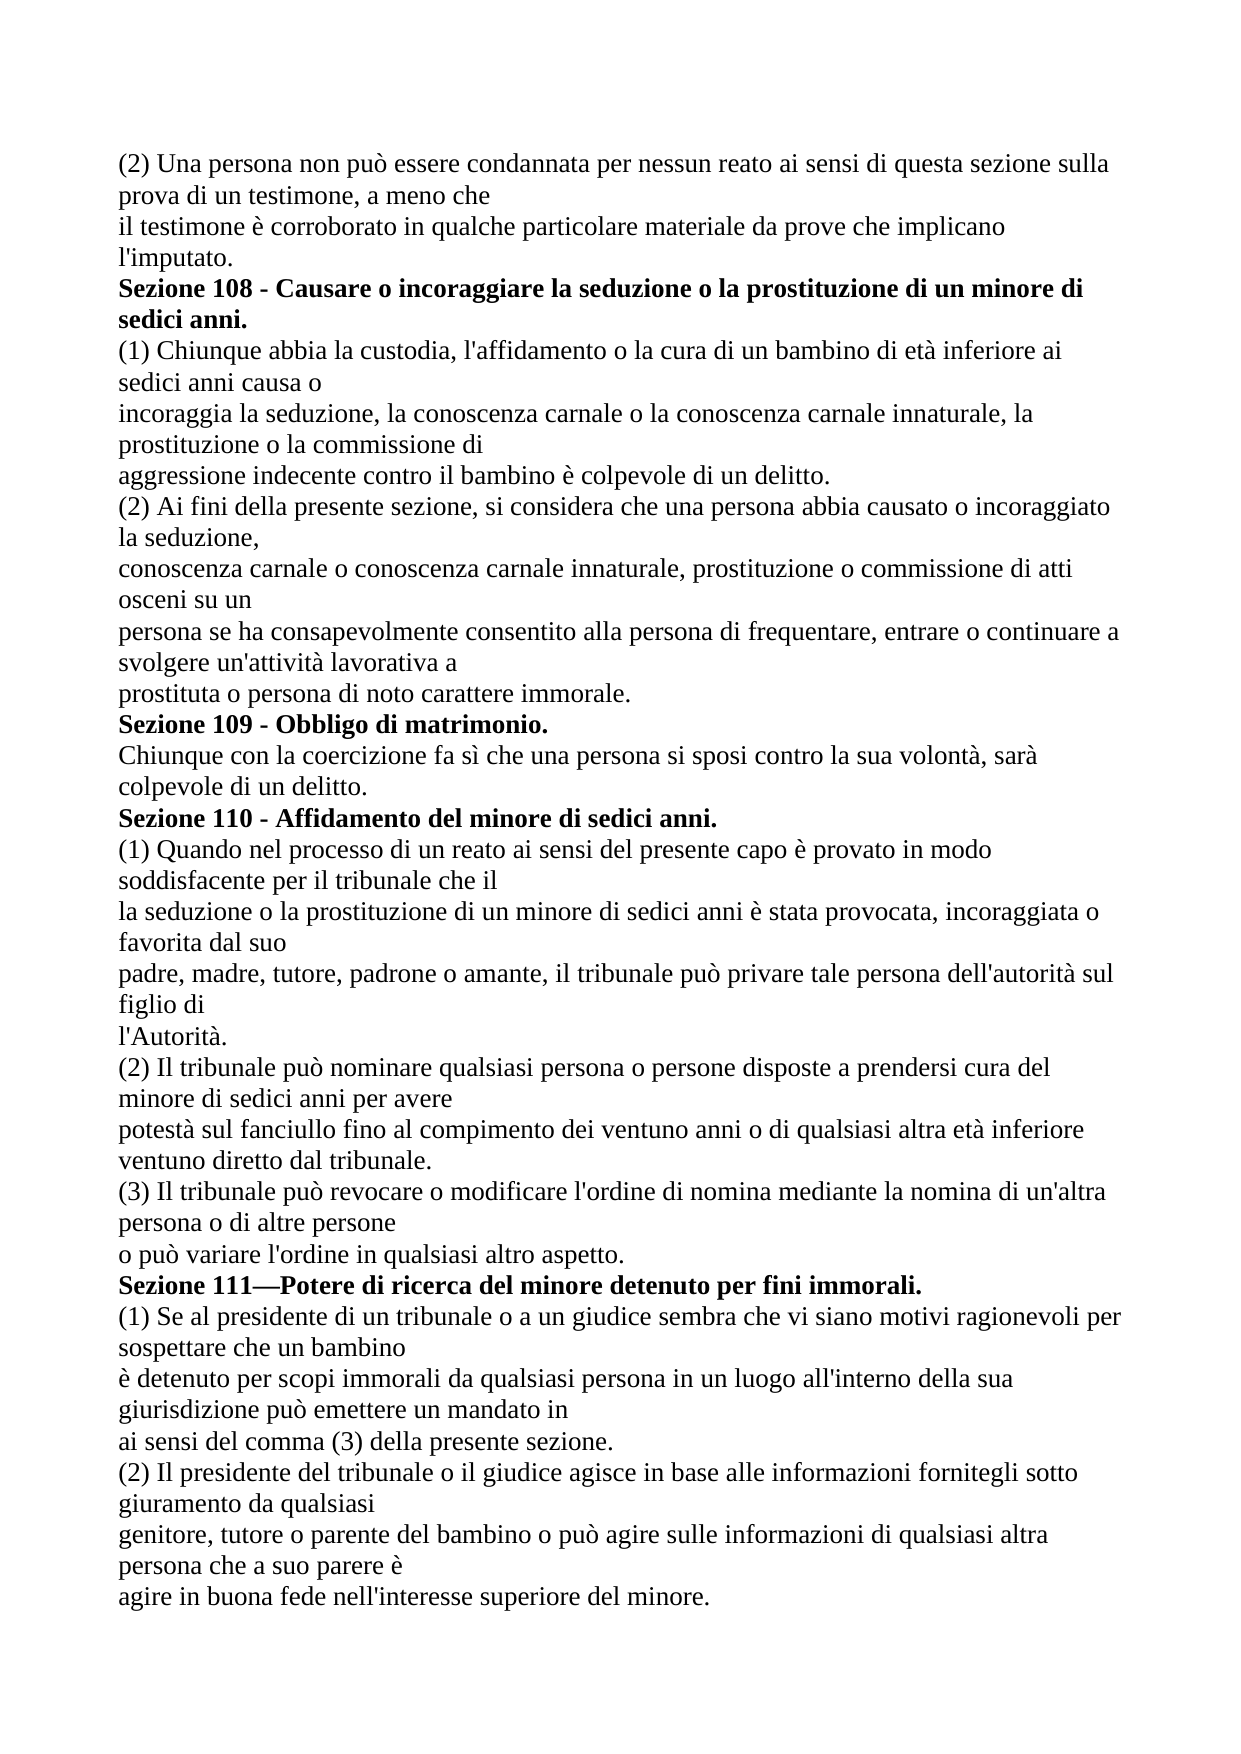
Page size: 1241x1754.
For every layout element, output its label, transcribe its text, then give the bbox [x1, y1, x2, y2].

text l'Autorità. [118, 1020, 1122, 1051]
text Chiunque con la coercizione fa sì che una persona si sposi contro la sua volontà, sarà colpevole di un delitto. [118, 739, 1122, 802]
text (2) Il tribunale può nominare qualsiasi persona o persone disposte a prendersi cura del minore di sedici anni per avere [118, 1051, 1122, 1113]
text la seduzione o la prostituzione di un minore di sedici anni è stata provocata, incoraggiata o favorita dal suo [118, 895, 1122, 957]
text persona se ha consapevolmente consentito alla persona di frequentare, entrare o continuare a svolgere un'attività lavorativa a [118, 615, 1122, 677]
text Sezione 111—Potere di ricerca del minore detenuto per fini immorali. [118, 1269, 1122, 1300]
text (1) Se al presidente di un tribunale o a un giudice sembra che vi siano motivi ragionevoli per sospettare che un bambino [118, 1300, 1122, 1362]
text è detenuto per scopi immorali da qualsiasi persona in un luogo all'interno della sua giurisdizione può emettere un mandato in [118, 1362, 1122, 1424]
text Sezione 110 - Affidamento del minore di sedici anni. [118, 802, 1122, 833]
text (1) Chiunque abbia la custodia, l'affidamento o la cura di un bambino di età inferiore ai sedici anni causa o [118, 334, 1122, 397]
text (2) Il presidente del tribunale o il giudice agisce in base alle informazioni fornitegli sotto giuramento da qualsiasi [118, 1456, 1122, 1518]
text il testimone è corroborato in qualche particolare materiale da prove che implicano l'imputato. [118, 210, 1122, 272]
text (1) Quando nel processo di un reato ai sensi del presente capo è provato in modo soddisfacente per il tribunale che il [118, 833, 1122, 895]
text Sezione 108 - Causare o incoraggiare la seduzione o la prostituzione di un minore di sedici anni. [118, 272, 1122, 334]
text ai sensi del comma (3) della presente sezione. [118, 1424, 1122, 1456]
text (3) Il tribunale può revocare o modificare l'ordine di nomina mediante la nomina di un'altra persona o di altre persone [118, 1175, 1122, 1238]
text conoscenza carnale o conoscenza carnale innaturale, prostituzione o commissione di atti osceni su un [118, 552, 1122, 615]
text aggressione indecente contro il bambino è colpevole di un delitto. [118, 459, 1122, 490]
text Sezione 109 - Obbligo di matrimonio. [118, 708, 1122, 739]
text o può variare l'ordine in qualsiasi altro aspetto. [118, 1238, 1122, 1269]
text potestà sul fanciullo fino al compimento dei ventuno anni o di qualsiasi altra età inferiore [118, 1113, 1122, 1144]
text genitore, tutore o parente del bambino o può agire sulle informazioni di qualsiasi altra persona che a suo parere è [118, 1518, 1122, 1580]
text padre, madre, tutore, padrone o amante, il tribunale può privare tale persona dell'autorità sul figlio di [118, 957, 1122, 1020]
text incoraggia la seduzione, la conoscenza carnale o la conoscenza carnale innaturale, la prostituzione o la commissione di [118, 397, 1122, 459]
text (2) Una persona non può essere condannata per nessun reato ai sensi di questa sezione sulla prova di un testimone, a meno che [118, 148, 1122, 210]
text prostituta o persona di noto carattere immorale. [118, 677, 1122, 708]
text agire in buona fede nell'interesse superiore del minore. [118, 1580, 1122, 1611]
text (2) Ai fini della presente sezione, si considera che una persona abbia causato o incoraggiato la seduzione, [118, 490, 1122, 552]
text ventuno diretto dal tribunale. [118, 1144, 1122, 1175]
